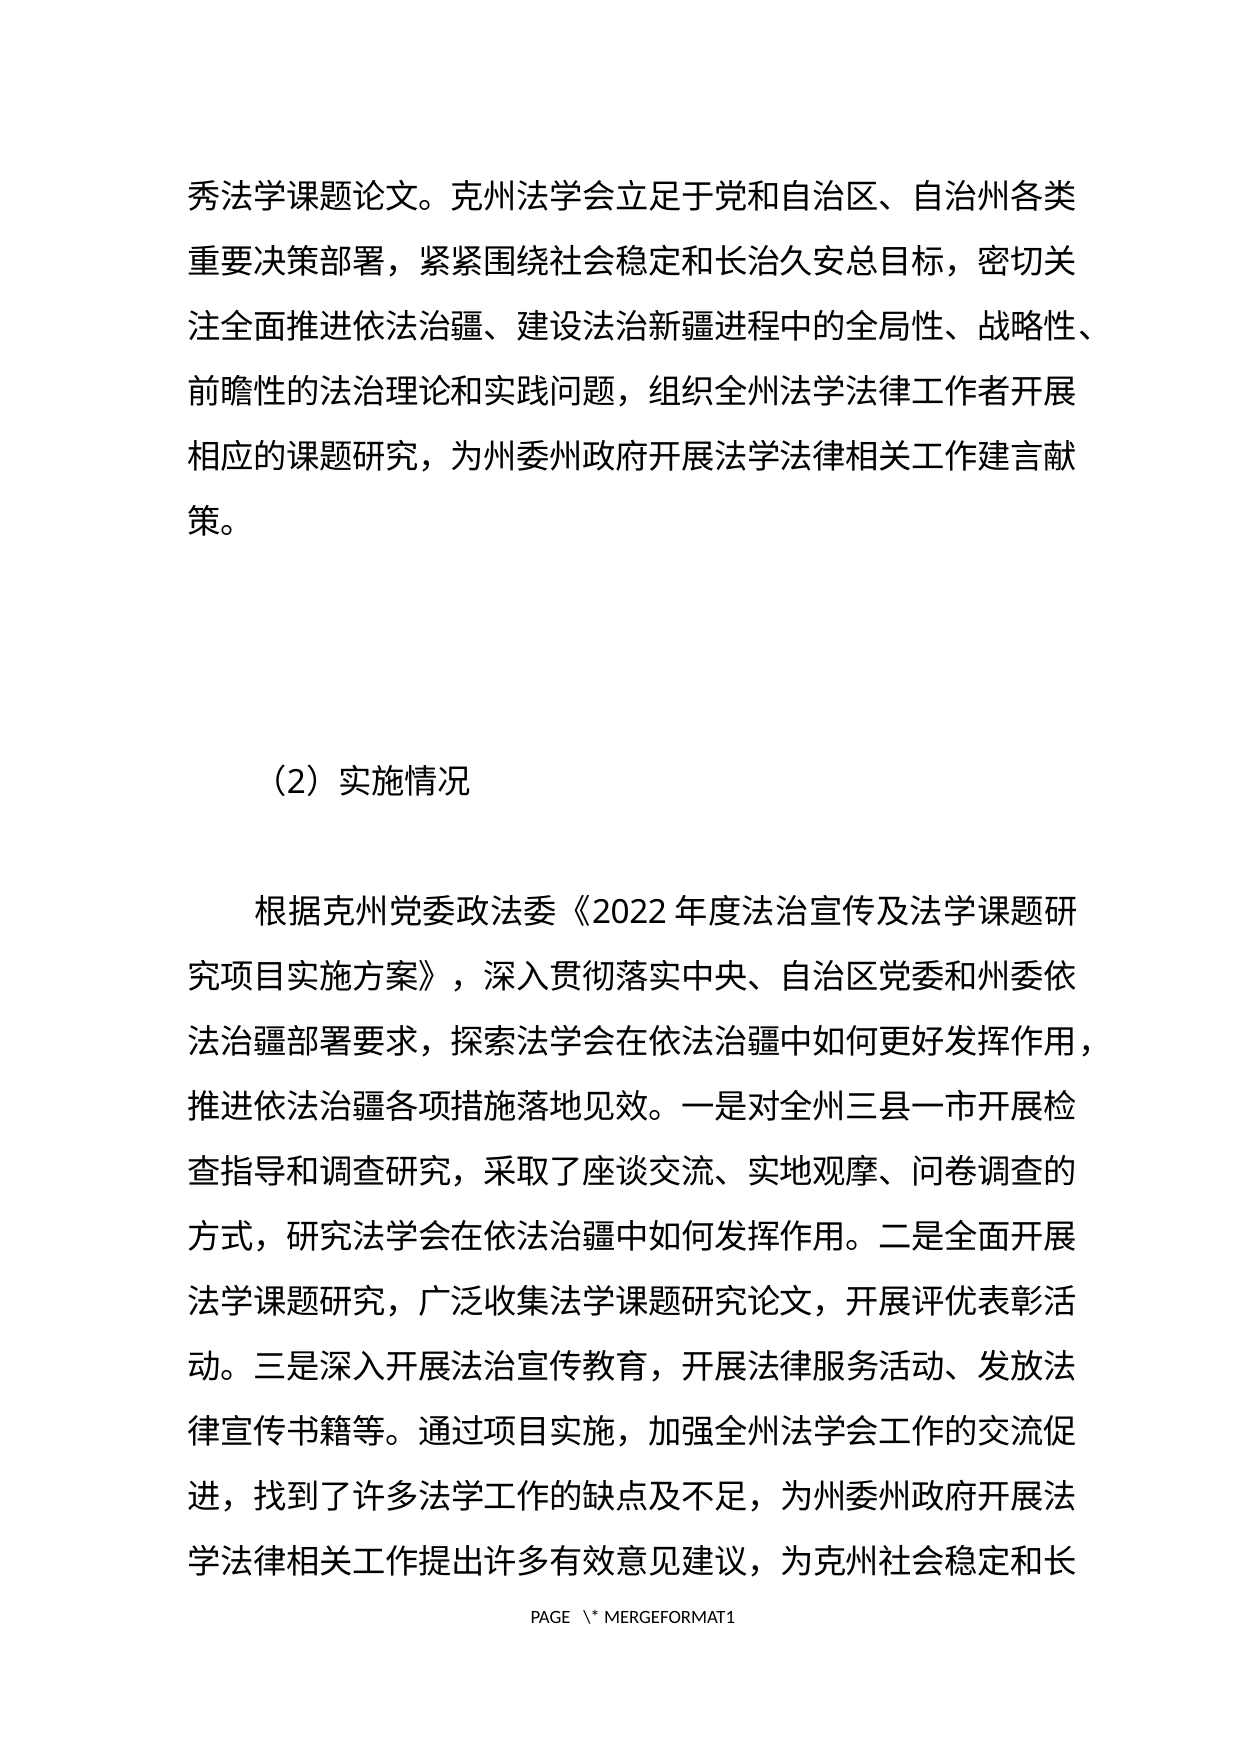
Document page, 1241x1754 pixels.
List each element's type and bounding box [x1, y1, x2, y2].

text [187, 162, 1078, 1592]
